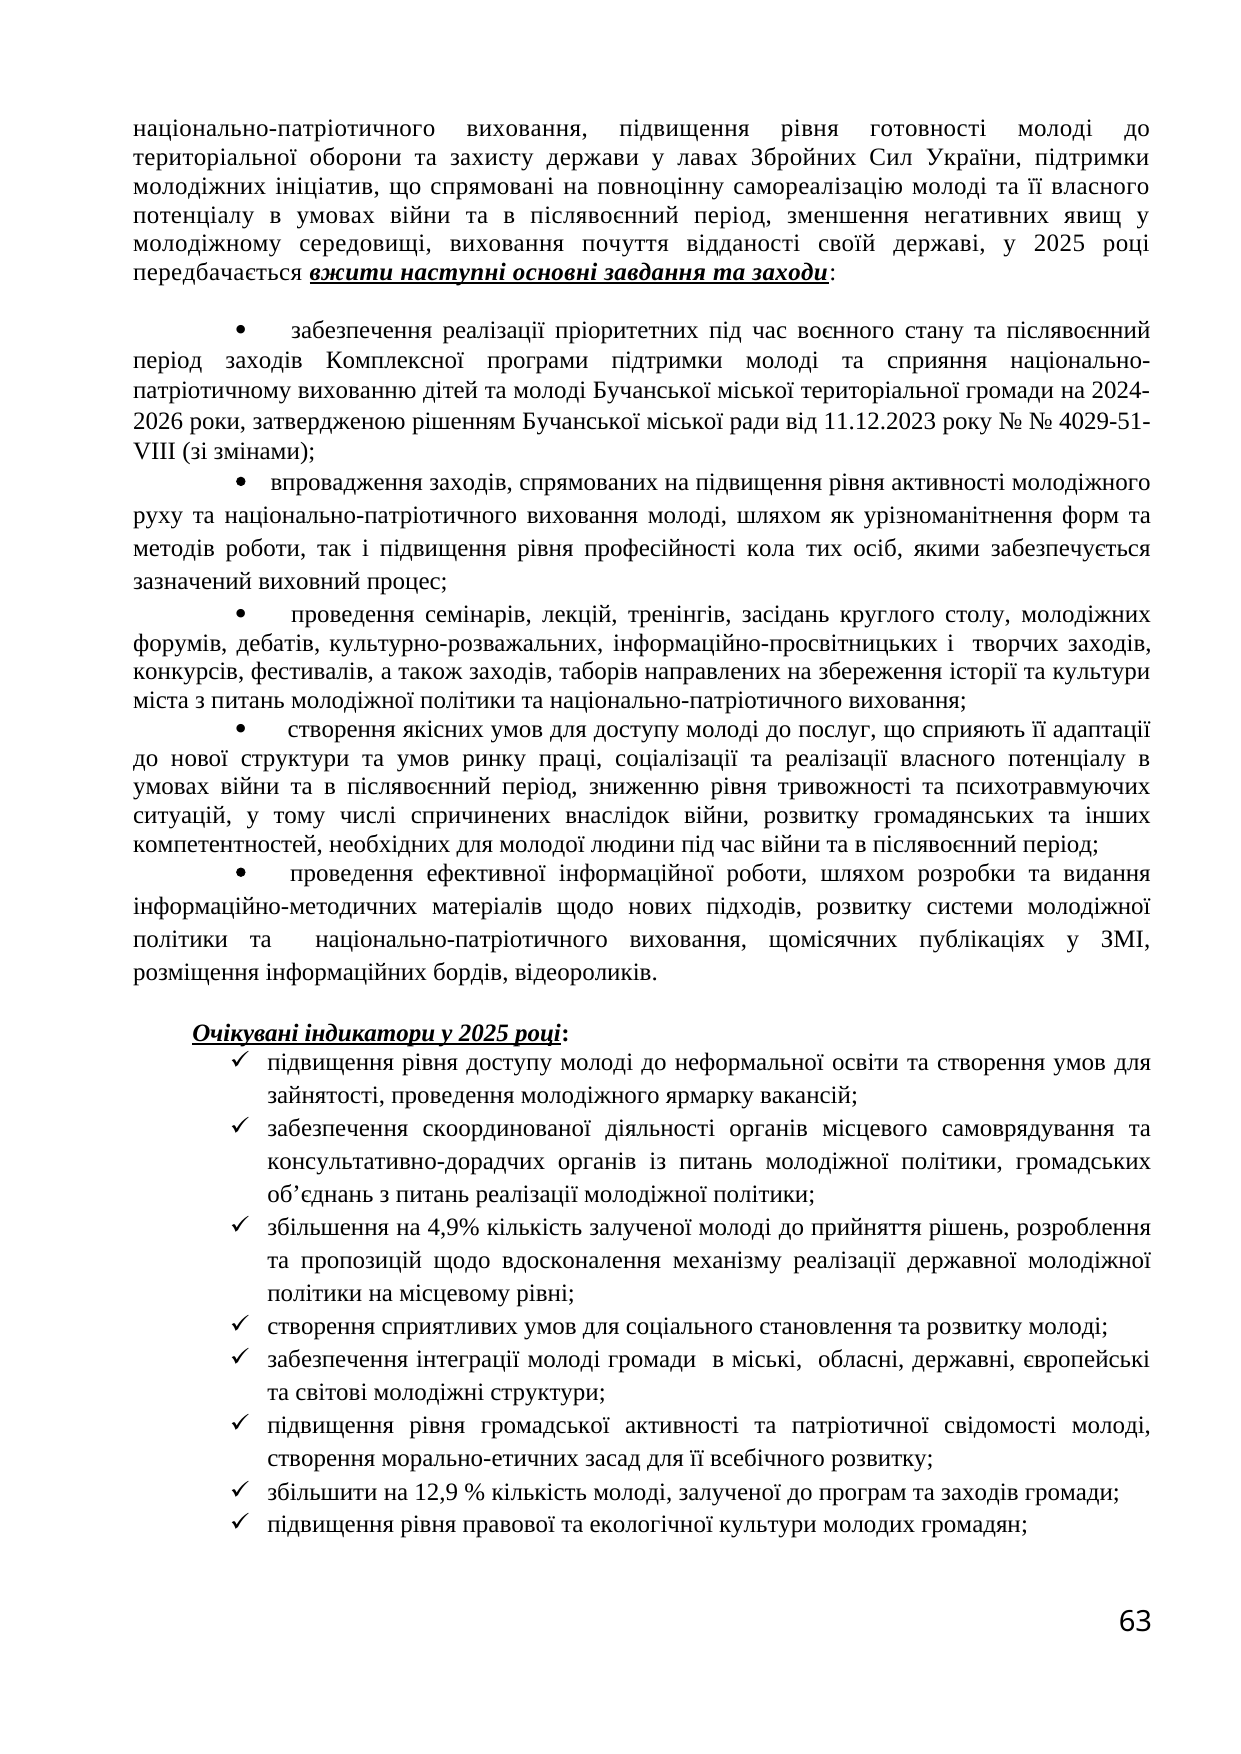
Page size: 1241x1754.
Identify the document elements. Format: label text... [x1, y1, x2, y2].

subtitle 3.10. Розвиток молодіжної інфраструктури, підтримка соціальних проєктів з розвитку молоді, її національно-патріотичного виховання [133, 113, 1152, 175]
list створення сприятливих умов для соціального становлення та розвитку молоді; [229, 1492, 1152, 1521]
list підвищення рівня доступу молоді до неформальної освіти та створення умов для зайнятості, проведення молодіжного ярмарку вакансій; [229, 1228, 1152, 1290]
list проведення семінарів, лекцій, тренінгів, засідань круглого столу, молодіжних форумів, дебатів, культурно-розважальних, інформаційно-просвітницьких і творчих заходів, конкурсів, фестивалів, а також заходів, таборів направлених на збереження історії та культури міста з питань молодіжної політики та національно-патріотичного виховання; [133, 780, 1152, 895]
list забезпечення інтеграції молоді громади в міські, обласні, державні, європейські та світові молодіжні структури; [229, 1526, 1152, 1587]
list створення якісних умов для доступу молоді до послуг, що сприяють її адаптації до нової структури та умов ринку праці, соціалізації та реалізації власного потенціалу в умовах війни та в післявоєнний період, зниженню рівня тривожності та психотравмуючих ситуацій, у тому числі спричинених внаслідок війни, розвитку громадянських та інших компетентностей, необхідних для молодої людини під час війни та в післявоєнний період; [133, 895, 1152, 1039]
text Очікувані індикатори у 2025 році: [133, 1199, 1152, 1228]
list забезпечення реалізації пріоритетних під час воєнного стану та післявоєнний період заходів Комплексної програми підтримки молоді та сприяння національно-патріотичному вихованню дітей та молоді Бучанської міської територіальної громади на 2024-2026 роки, затвердженою рішенням Бучанської міської ради від 11.12.2023 року № № 4029-51-VIІІ (зі змінами); [133, 496, 1152, 646]
text З метою створення умов для ефективної соціалізації та самореалізації молоді, розвитку потенціалу молоді громади, забезпечення активної участі та інтеграції молоді в суспільному житті, удосконалення та розвиток цілісної загальнодержавної політики національно-патріотичного виховання, підвищення рівня готовності молоді до територіальної оборони та захисту держави у лавах Збройних Сил України, підтримки молодіжних ініціатив, що спрямовані на повноцінну самореалізацію молоді та її власного потенціалу в умовах війни та в післявоєнний період, зменшення негативних явищ у молодіжному середовищі, виховання почуття відданості своїй державі, у 2025 році передбачається вжити наступні основні завдання та заходи: [133, 208, 1152, 467]
list забезпечення скоординованої діяльності органів місцевого самоврядування та консультативно-дорадчих органів із питань молодіжної політики, громадських об’єднань з питань реалізації молодіжної політики; [229, 1294, 1152, 1389]
list впровадження заходів, спрямованих на підвищення рівня активності молодіжного руху та національно-патріотичного виховання молоді, шляхом як урізноманітнення форм та методів роботи, так і підвищення рівня професійності кола тих осіб, якими забезпечується зазначений виховний процес; [133, 648, 1152, 776]
list збільшення на 4,9% кількість залученої молоді до прийняття рішень, розроблення та пропозицій щодо вдосконалення механізму реалізації державної молодіжної політики на місцевому рівні; [229, 1393, 1152, 1488]
list проведення ефективної інформаційної роботи, шляхом розробки та видання інформаційно-методичних матеріалів щодо нових підходів, розвитку системи молодіжної політики та національно-патріотичного виховання, щомісячних публікаціях у ЗМІ, розміщення інформаційних бордів, відеороликів. [133, 1039, 1152, 1167]
